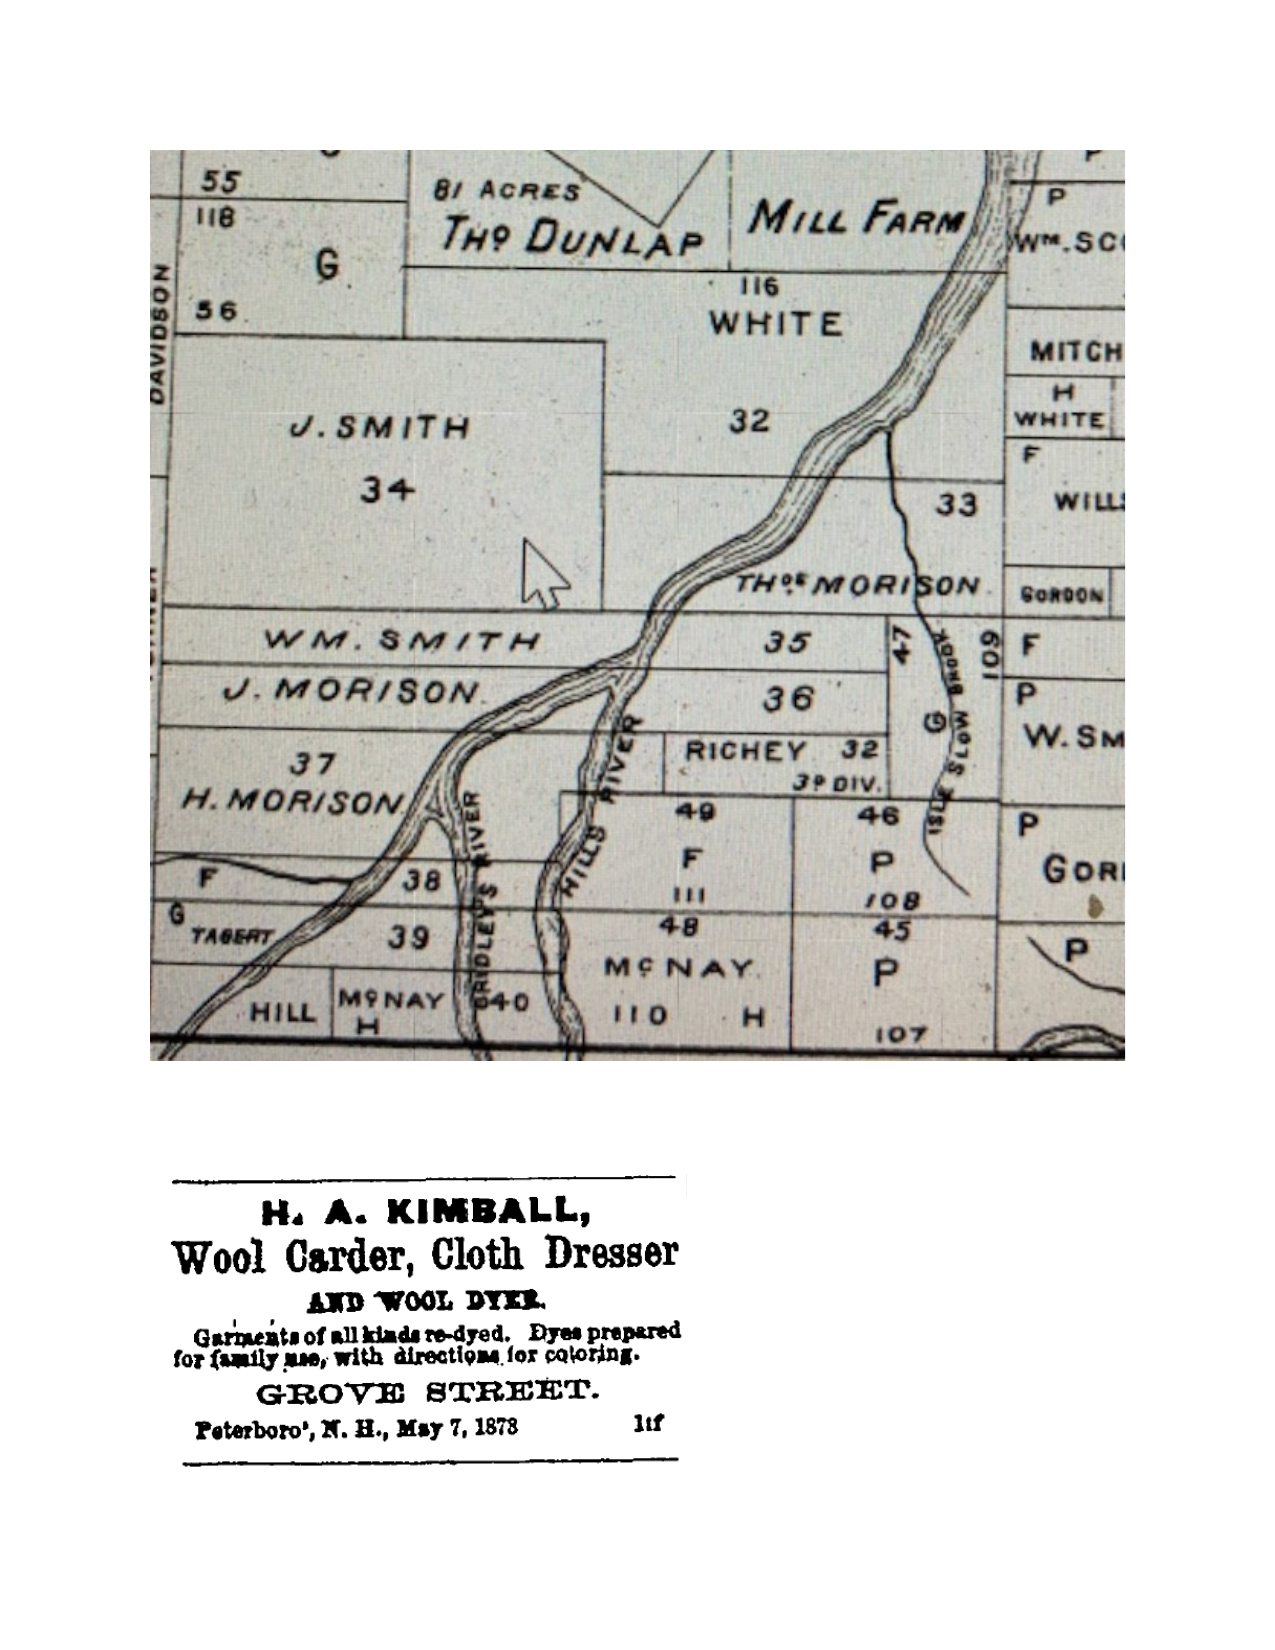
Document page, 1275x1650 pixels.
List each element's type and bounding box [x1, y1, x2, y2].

picture [150, 150, 1125, 1061]
